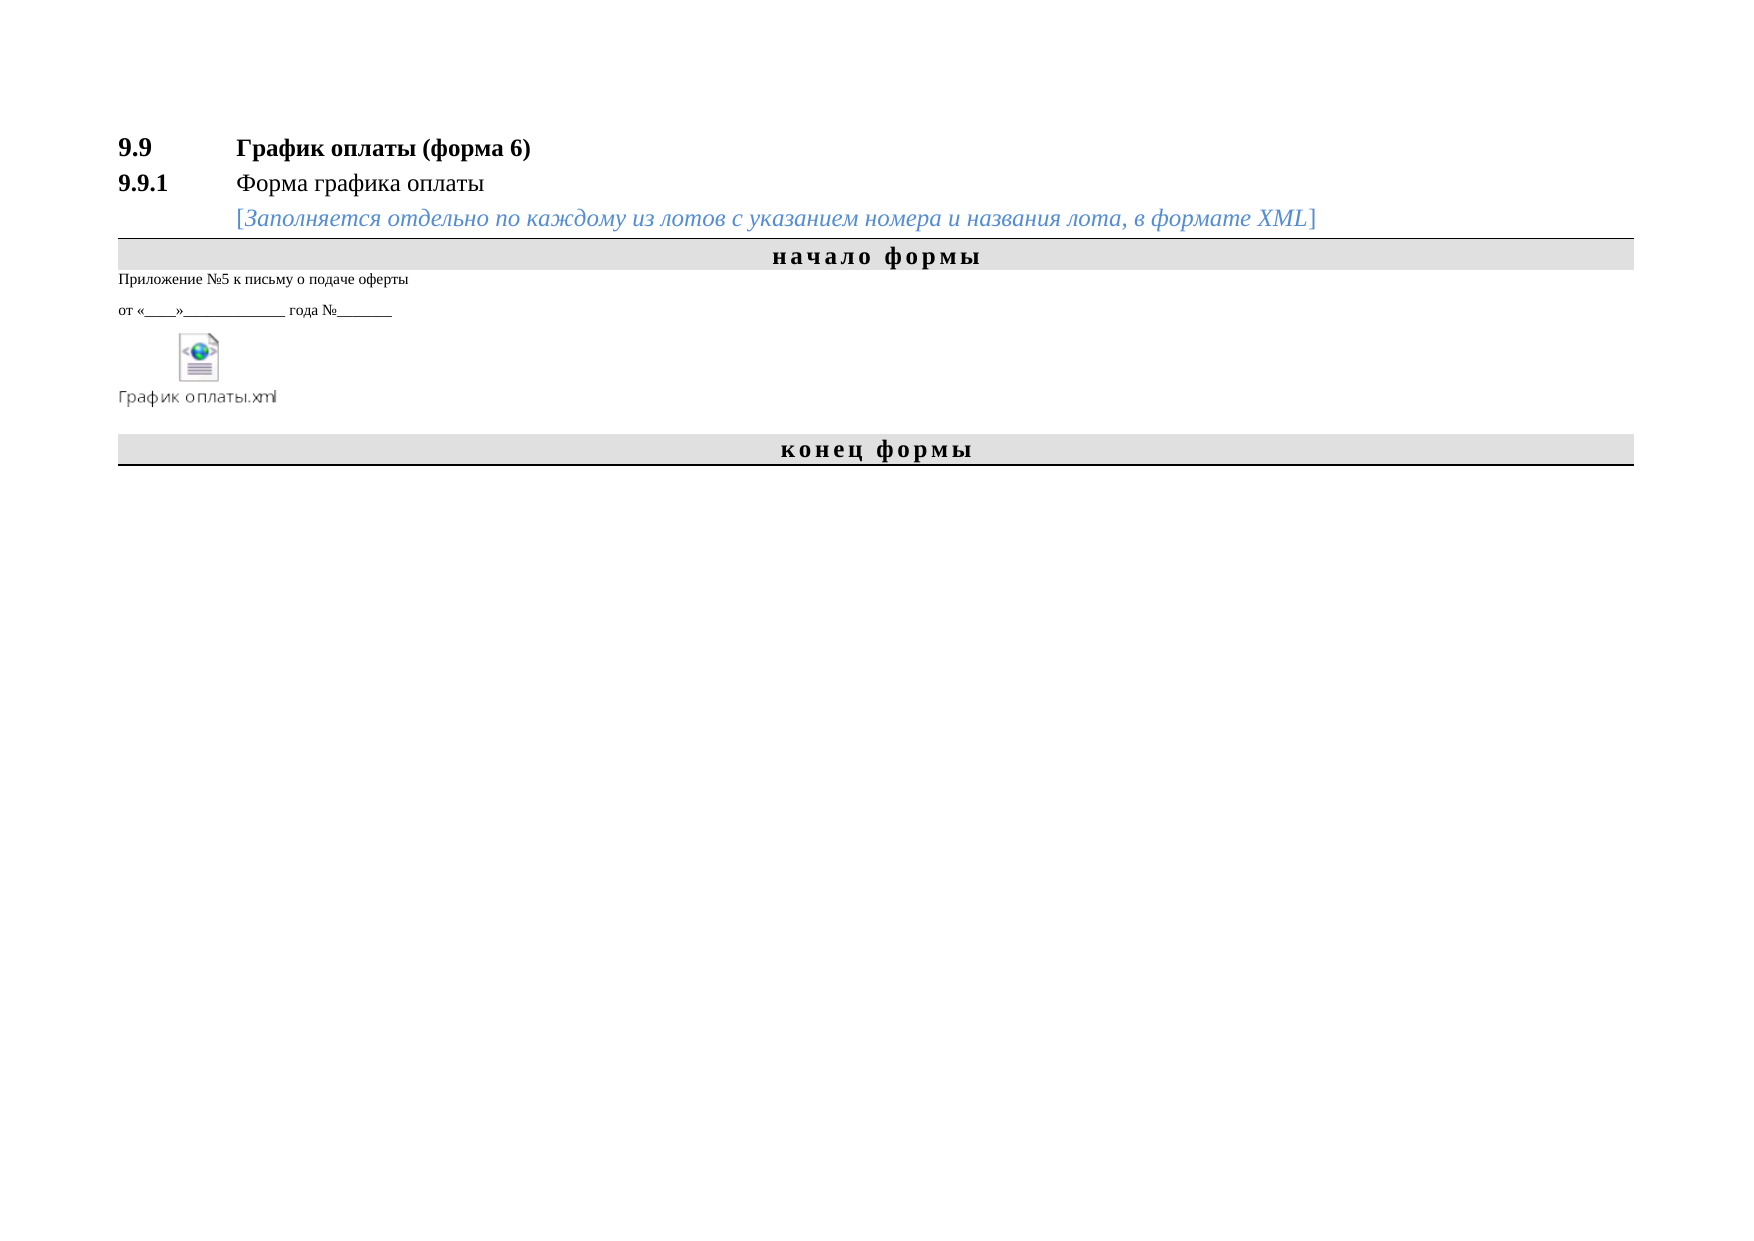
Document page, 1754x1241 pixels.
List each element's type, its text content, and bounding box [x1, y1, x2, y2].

list [Заполняется отдельно по каждому из лотов с указанием номера и названия лота, в формате XML] [236, 203, 1636, 232]
text конец формы [118, 434, 1634, 464]
list График оплаты (форма 6) [118, 131, 1636, 162]
text Приложение №5 к письму о подаче оферты от «____»_____________ года №_______ [118, 270, 1636, 332]
list Форма графика оплаты [118, 168, 1636, 197]
text начало формы [118, 239, 1634, 270]
